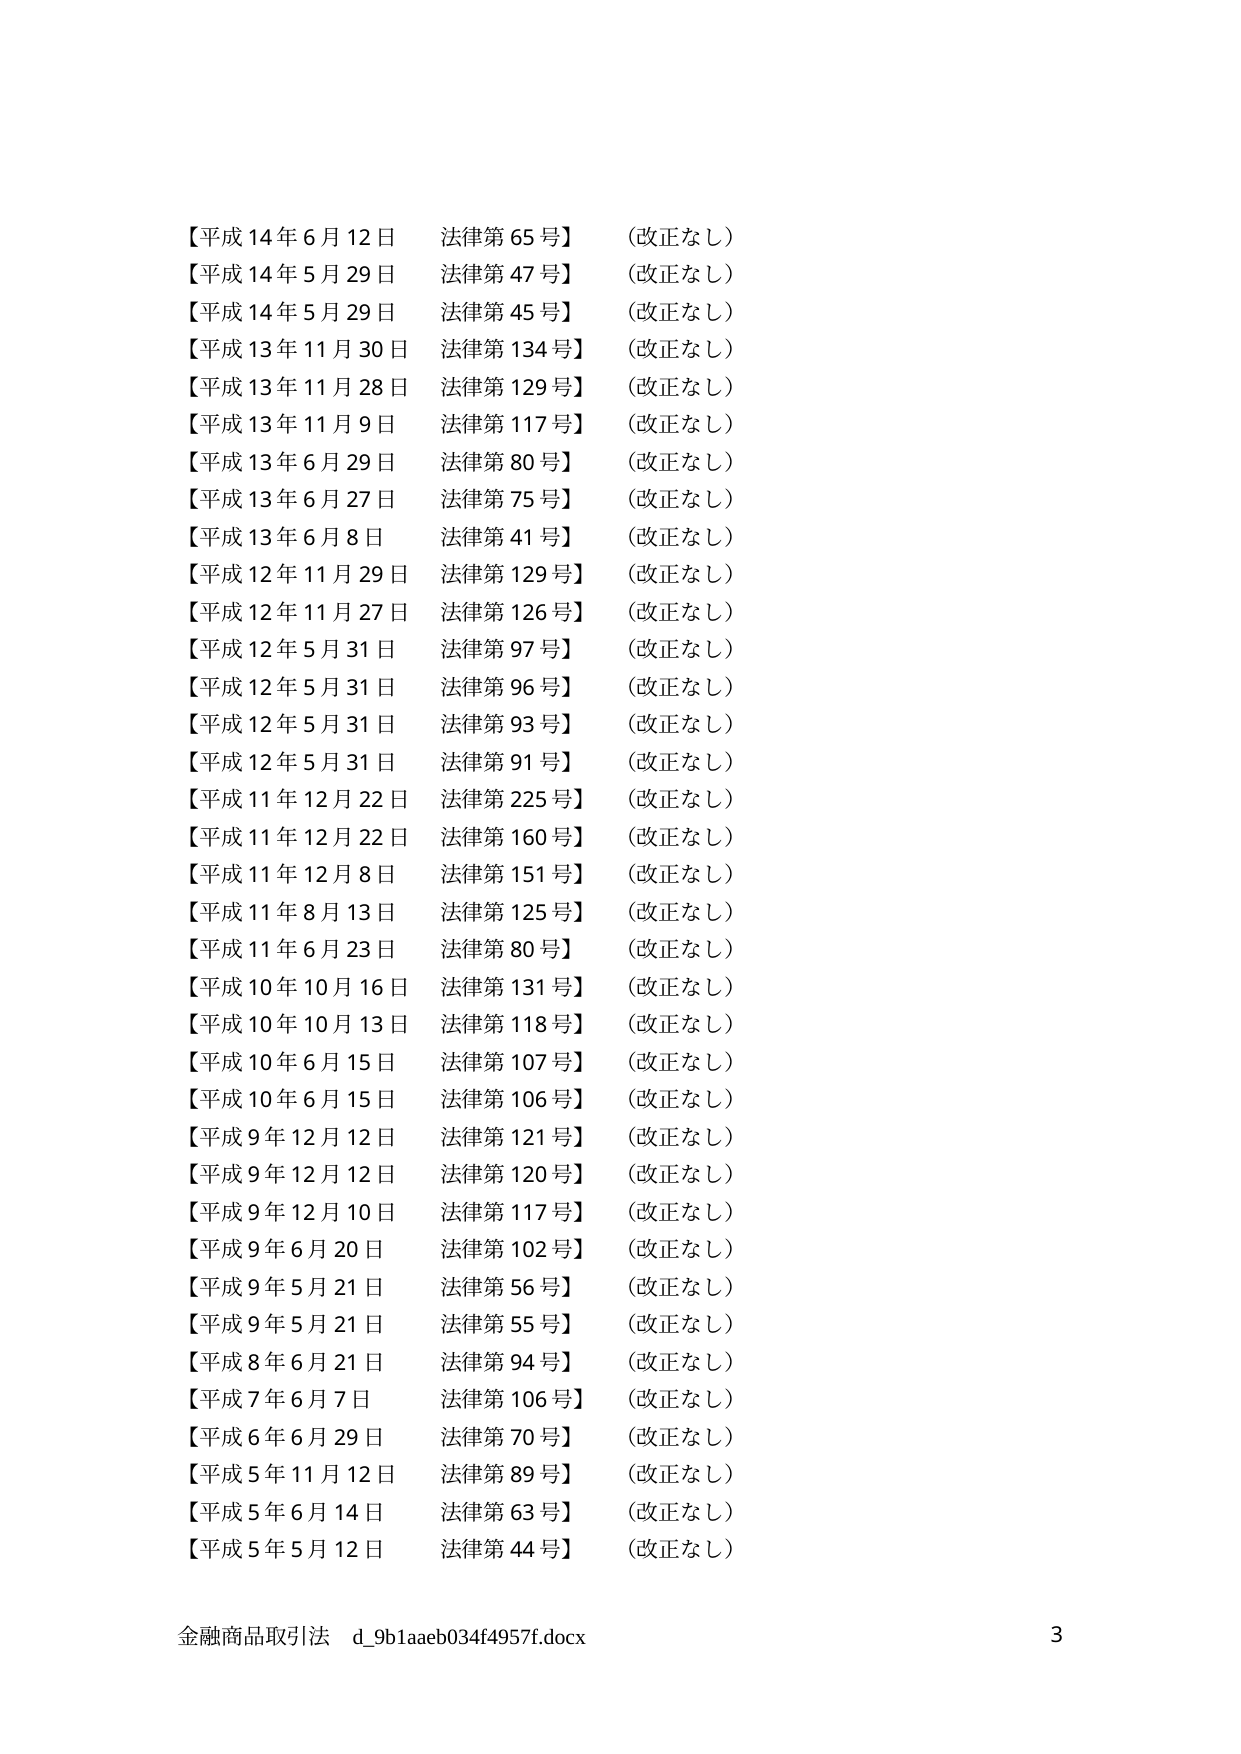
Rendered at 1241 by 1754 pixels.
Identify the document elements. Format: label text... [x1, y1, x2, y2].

text 【平成13年6月27日 法律第75号】 （改正なし） [177, 479, 1063, 517]
text 【平成10年6月15日 法律第106号】 （改正なし） [177, 1079, 1063, 1117]
text 【平成11年12月22日 法律第160号】 （改正なし） [177, 817, 1063, 854]
text 【平成10年10月13日 法律第118号】 （改正なし） [177, 1004, 1063, 1042]
text 【平成11年6月23日 法律第80号】 （改正なし） [177, 929, 1063, 967]
text 【平成9年5月21日 法律第55号】 （改正なし） [177, 1304, 1063, 1342]
text 【平成10年6月15日 法律第107号】 （改正なし） [177, 1042, 1063, 1079]
text 【平成12年5月31日 法律第91号】 （改正なし） [177, 742, 1063, 779]
text 【平成6年6月29日 法律第70号】 （改正なし） [177, 1417, 1063, 1454]
text 【平成14年5月29日 法律第47号】 （改正なし） [177, 254, 1063, 292]
text 【平成12年11月27日 法律第126号】 （改正なし） [177, 592, 1063, 629]
text 【平成13年11月28日 法律第129号】 （改正なし） [177, 367, 1063, 404]
text 【平成12年5月31日 法律第93号】 （改正なし） [177, 704, 1063, 742]
text 【平成13年11月30日 法律第134号】 （改正なし） [177, 329, 1063, 367]
text 【平成12年5月31日 法律第97号】 （改正なし） [177, 629, 1063, 667]
text 【平成7年6月7日 法律第106号】 （改正なし） [177, 1379, 1063, 1417]
text 【平成9年6月20日 法律第102号】 （改正なし） [177, 1229, 1063, 1267]
text 【平成9年12月12日 法律第120号】 （改正なし） [177, 1154, 1063, 1192]
text 【平成11年12月8日 法律第151号】 （改正なし） [177, 854, 1063, 892]
text 【平成9年12月12日 法律第121号】 （改正なし） [177, 1117, 1063, 1154]
text 【平成12年11月29日 法律第129号】 （改正なし） [177, 554, 1063, 592]
text 【平成13年6月29日 法律第80号】 （改正なし） [177, 442, 1063, 479]
text 【平成13年6月8日 法律第41号】 （改正なし） [177, 517, 1063, 554]
text 【平成8年6月21日 法律第94号】 （改正なし） [177, 1342, 1063, 1379]
text 【平成14年5月29日 法律第45号】 （改正なし） [177, 292, 1063, 329]
text 【平成5年6月14日 法律第63号】 （改正なし） [177, 1492, 1063, 1529]
text 【平成10年10月16日 法律第131号】 （改正なし） [177, 967, 1063, 1004]
text 【平成5年5月12日 法律第44号】 （改正なし） [177, 1529, 1063, 1567]
text 【平成13年11月9日 法律第117号】 （改正なし） [177, 404, 1063, 442]
text 【平成9年12月10日 法律第117号】 （改正なし） [177, 1192, 1063, 1229]
text 【平成5年11月12日 法律第89号】 （改正なし） [177, 1454, 1063, 1492]
text 【平成11年8月13日 法律第125号】 （改正なし） [177, 892, 1063, 929]
text 【平成14年6月12日 法律第65号】 （改正なし） [177, 217, 1063, 254]
text 【平成11年12月22日 法律第225号】 （改正なし） [177, 779, 1063, 817]
text 【平成12年5月31日 法律第96号】 （改正なし） [177, 667, 1063, 704]
text 【平成9年5月21日 法律第56号】 （改正なし） [177, 1267, 1063, 1304]
